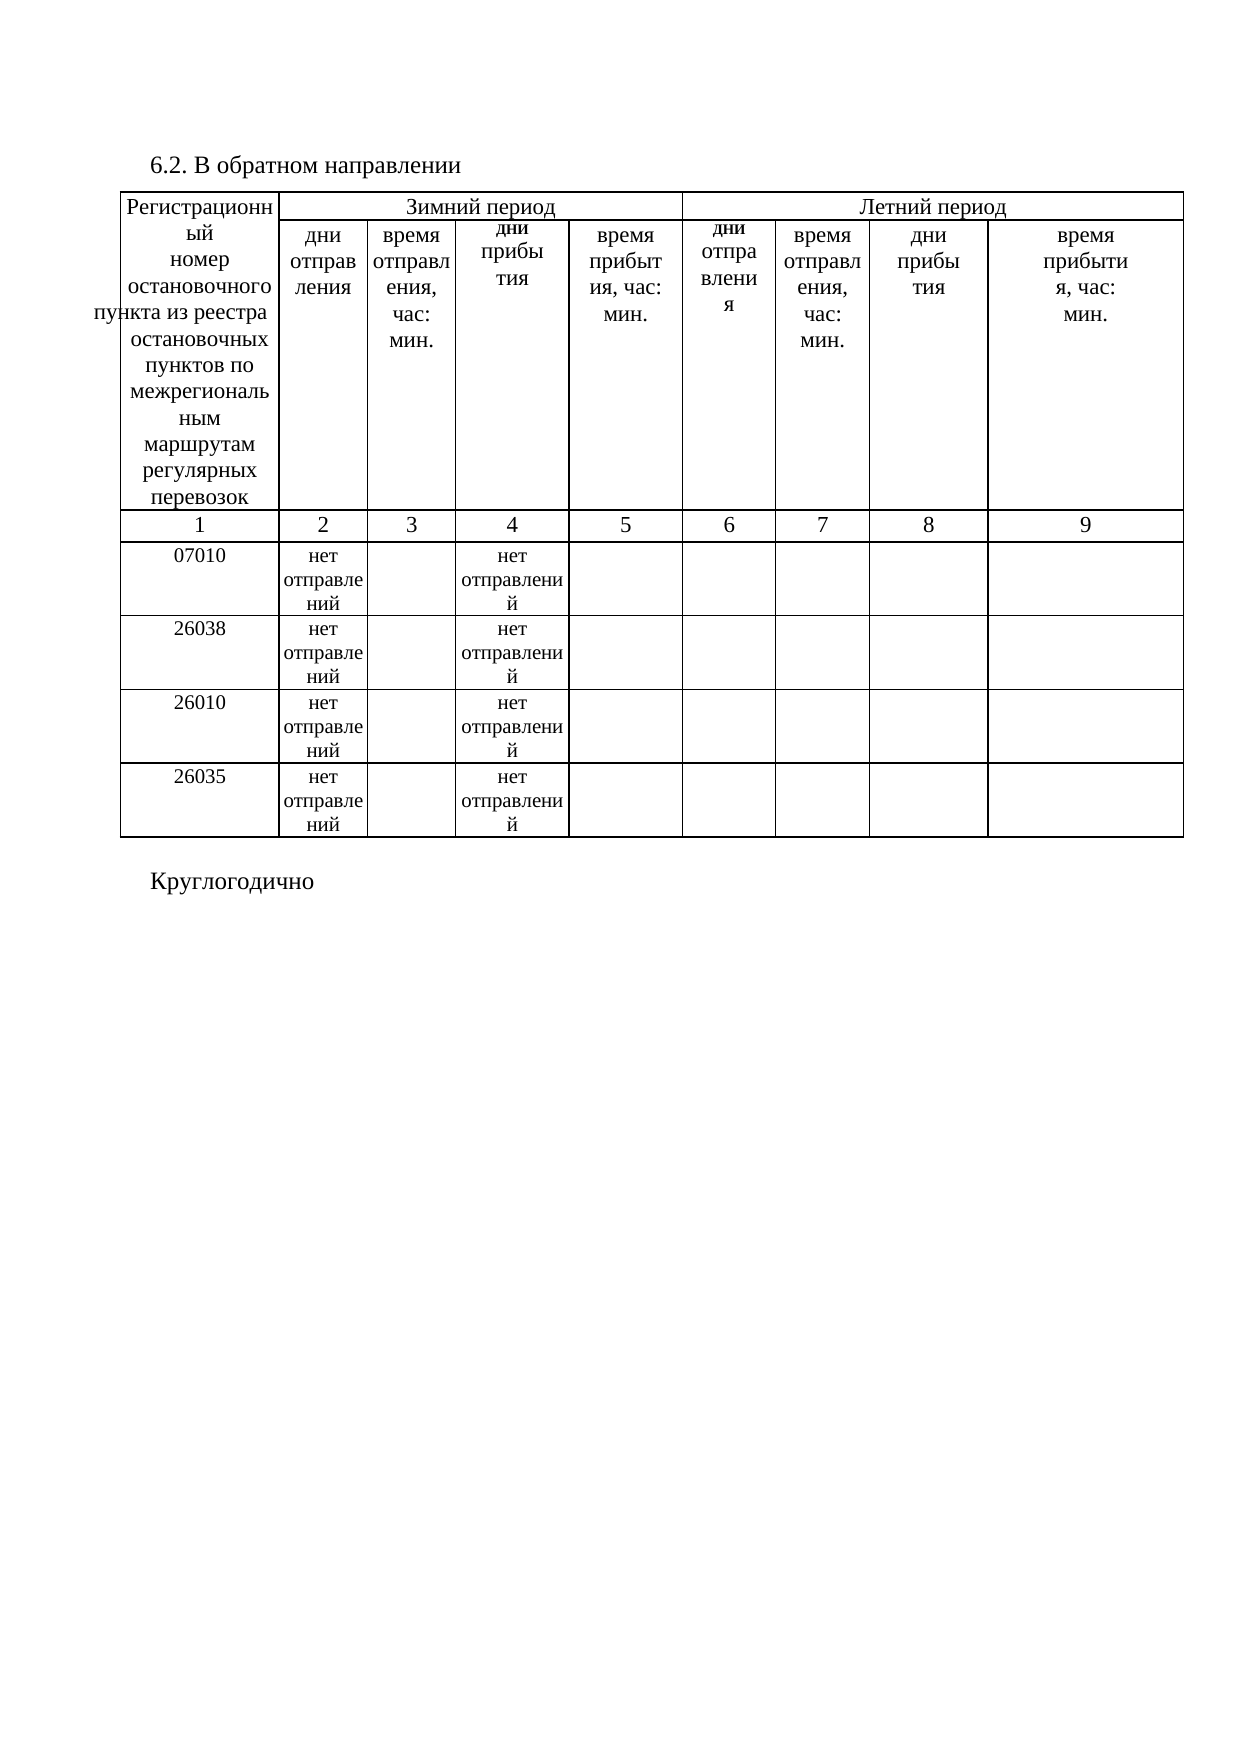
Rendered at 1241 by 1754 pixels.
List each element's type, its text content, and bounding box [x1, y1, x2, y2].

table_cell [368, 616, 455, 688]
table_cell [683, 690, 775, 762]
text 6.2. В обратном направлении [150, 150, 1090, 179]
table_cell нет отправлений [280, 616, 367, 688]
table_cell [870, 690, 987, 762]
table_cell нет отправлений [280, 543, 367, 615]
table_cell время отправл ения, час: мин. [776, 221, 869, 509]
table_cell нет отправлений [456, 543, 568, 615]
table_cell 8 [870, 511, 987, 541]
table_cell 1 [121, 511, 278, 541]
table_cell 07010 [121, 543, 278, 615]
table_cell [683, 616, 775, 688]
table_cell [570, 616, 682, 688]
table_cell [683, 764, 775, 836]
table_cell 4 [456, 511, 568, 541]
table_cell 2 [280, 511, 367, 541]
table_cell 3 [368, 511, 455, 541]
table_cell время прибыти я, час: мин. [989, 221, 1183, 509]
table_header Зимний период [280, 193, 682, 219]
table_cell [870, 543, 987, 615]
table_cell [776, 616, 869, 688]
table_cell [368, 690, 455, 762]
table_cell дни отправ ления [280, 221, 367, 509]
table_cell нет отправлений [456, 690, 568, 762]
table_cell [776, 543, 869, 615]
table_cell время прибыт ия, час: мин. [570, 221, 682, 509]
text Круглогодично [150, 866, 1090, 895]
table_cell [570, 543, 682, 615]
table_cell [570, 764, 682, 836]
table_cell [989, 690, 1183, 762]
table_cell [989, 543, 1183, 615]
table_cell 26035 [121, 764, 278, 836]
table_cell 6 [683, 511, 775, 541]
table_cell [368, 764, 455, 836]
table_cell [368, 543, 455, 615]
table_cell 7 [776, 511, 869, 541]
table_cell [870, 764, 987, 836]
table_cell [776, 690, 869, 762]
table_cell время отправл ения, час: мин. [368, 221, 455, 509]
table_cell нет отправлений [280, 690, 367, 762]
table_cell нет отправлений [280, 764, 367, 836]
table_cell [683, 543, 775, 615]
table_cell нет отправлений [456, 764, 568, 836]
table_cell 26038 [121, 616, 278, 688]
table_cell дни прибы тия [870, 221, 987, 509]
table_cell ДНИ прибы тия [456, 221, 568, 509]
table_cell 5 [570, 511, 682, 541]
table_cell [776, 764, 869, 836]
table_cell 26010 [121, 690, 278, 762]
table_header Летний период [683, 193, 1183, 219]
table_cell нет отправлений [456, 616, 568, 688]
table_cell [870, 616, 987, 688]
table_cell ДНИ отпра влени я [683, 221, 775, 509]
table_cell [989, 616, 1183, 688]
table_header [121, 193, 278, 509]
table_cell 9 [989, 511, 1183, 541]
table_cell [570, 690, 682, 762]
table_cell [989, 764, 1183, 836]
